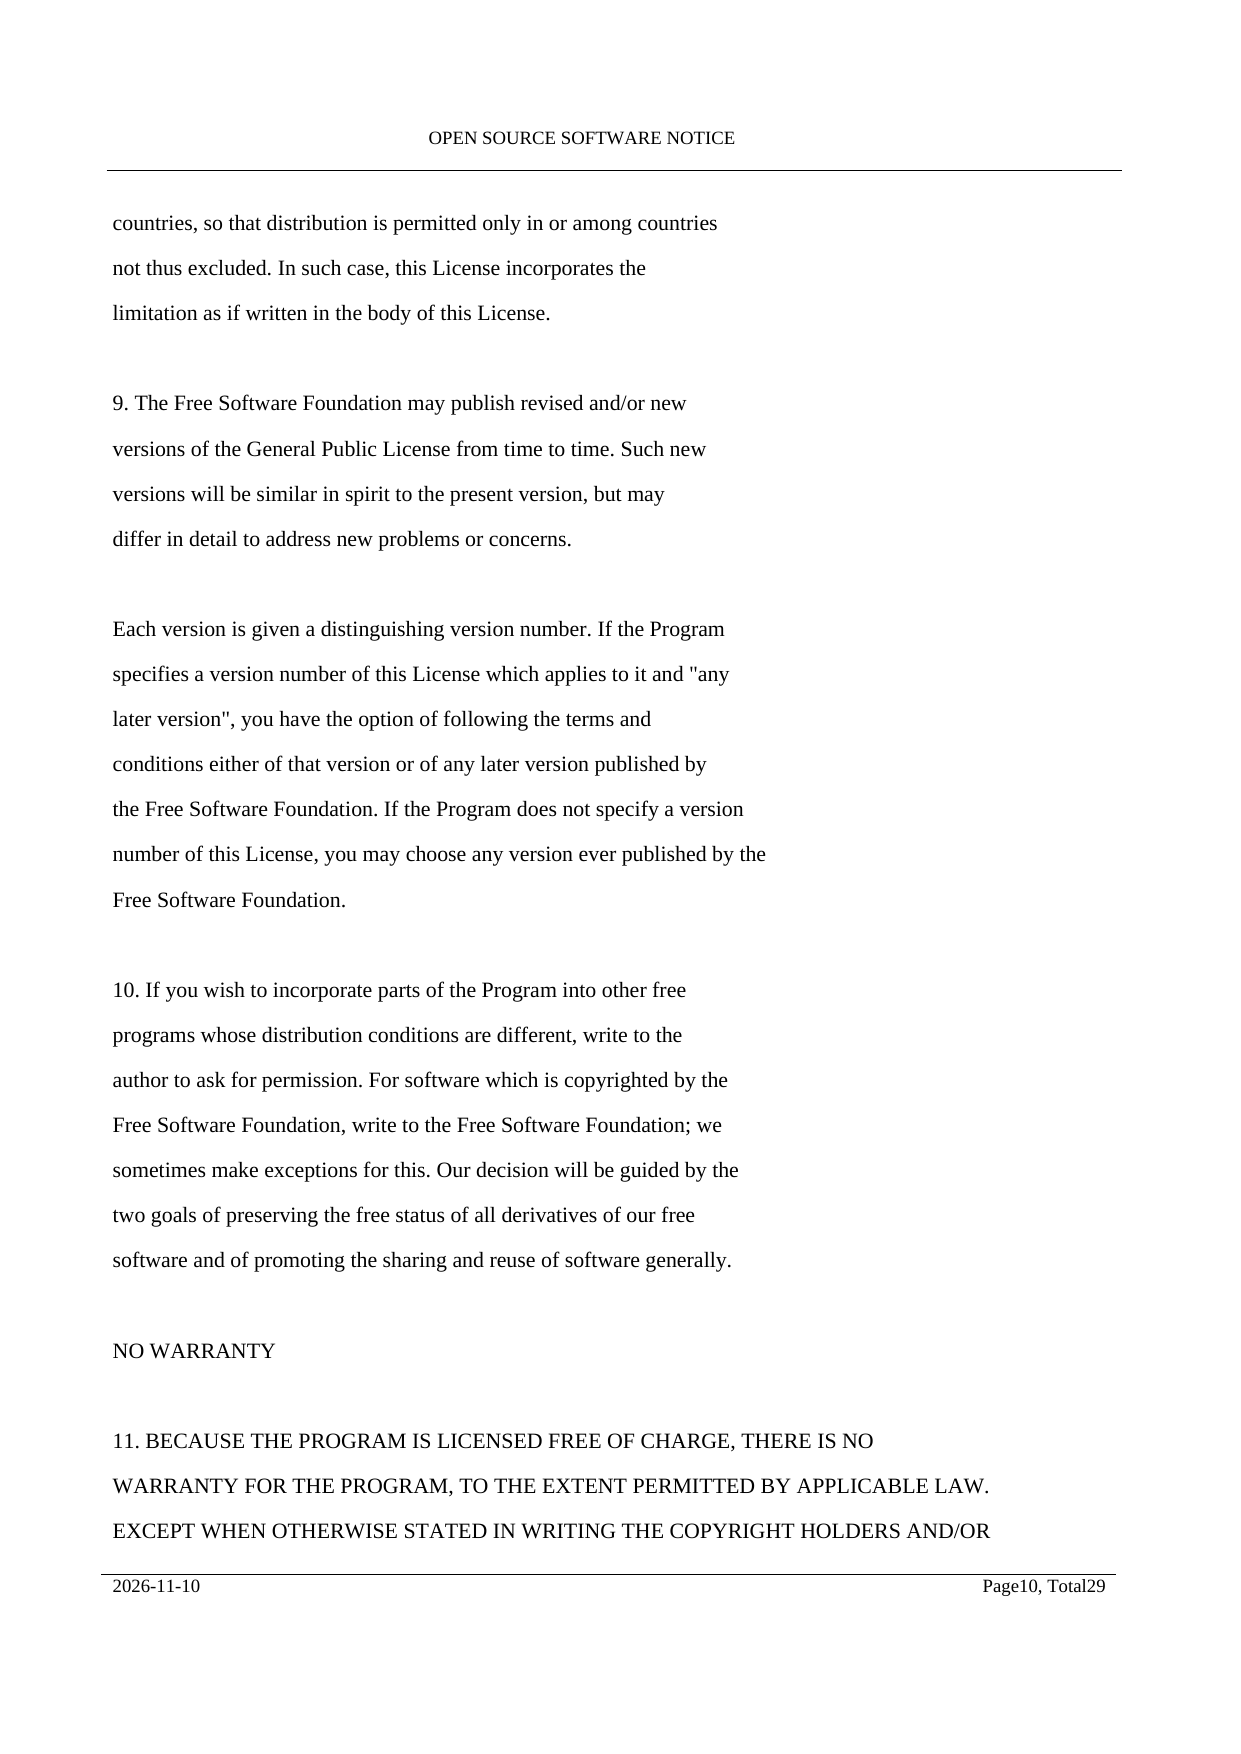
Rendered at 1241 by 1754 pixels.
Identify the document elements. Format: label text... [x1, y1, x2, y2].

text Each version is given a distinguishing version number. If the Program [112, 612, 1128, 645]
text author to ask for permission. For software which is copyrighted by the [112, 1063, 1128, 1096]
text EXCEPT WHEN OTHERWISE STATED IN WRITING THE COPYRIGHT HOLDERS AND/OR [112, 1514, 1128, 1547]
text software and of promoting the sharing and reuse of software generally. [112, 1244, 1128, 1276]
text Free Software Foundation. [112, 883, 1128, 915]
text conditions either of that version or of any later version published by [112, 748, 1128, 780]
text programs whose distribution conditions are different, write to the [112, 1018, 1128, 1051]
text specifies a version number of this License which applies to it and "any [112, 657, 1128, 690]
text 9. The Free Software Foundation may publish revised and/or new [112, 387, 1128, 419]
text versions will be similar in spirit to the present version, but may [112, 477, 1128, 509]
text NO WARRANTY [112, 1334, 1128, 1366]
text not thus excluded. In such case, this License incorporates the [112, 251, 1128, 284]
text number of this License, you may choose any version ever published by the [112, 838, 1128, 870]
text later version", you have the option of following the terms and [112, 702, 1128, 735]
text countries, so that distribution is permitted only in or among countries [112, 206, 1128, 239]
text versions of the General Public License from time to time. Such new [112, 432, 1128, 464]
text WARRANTY FOR THE PROGRAM, TO THE EXTENT PERMITTED BY APPLICABLE LAW. [112, 1469, 1128, 1502]
text 11. BECAUSE THE PROGRAM IS LICENSED FREE OF CHARGE, THERE IS NO [112, 1424, 1128, 1457]
text limitation as if written in the body of this License. [112, 297, 1128, 329]
text 10. If you wish to incorporate parts of the Program into other free [112, 973, 1128, 1006]
text two goals of preserving the free status of all derivatives of our free [112, 1199, 1128, 1231]
text Free Software Foundation, write to the Free Software Foundation; we [112, 1108, 1128, 1141]
text sometimes make exceptions for this. Our decision will be guided by the [112, 1153, 1128, 1186]
text the Free Software Foundation. If the Program does not specify a version [112, 793, 1128, 825]
text differ in detail to address new problems or concerns. [112, 522, 1128, 554]
